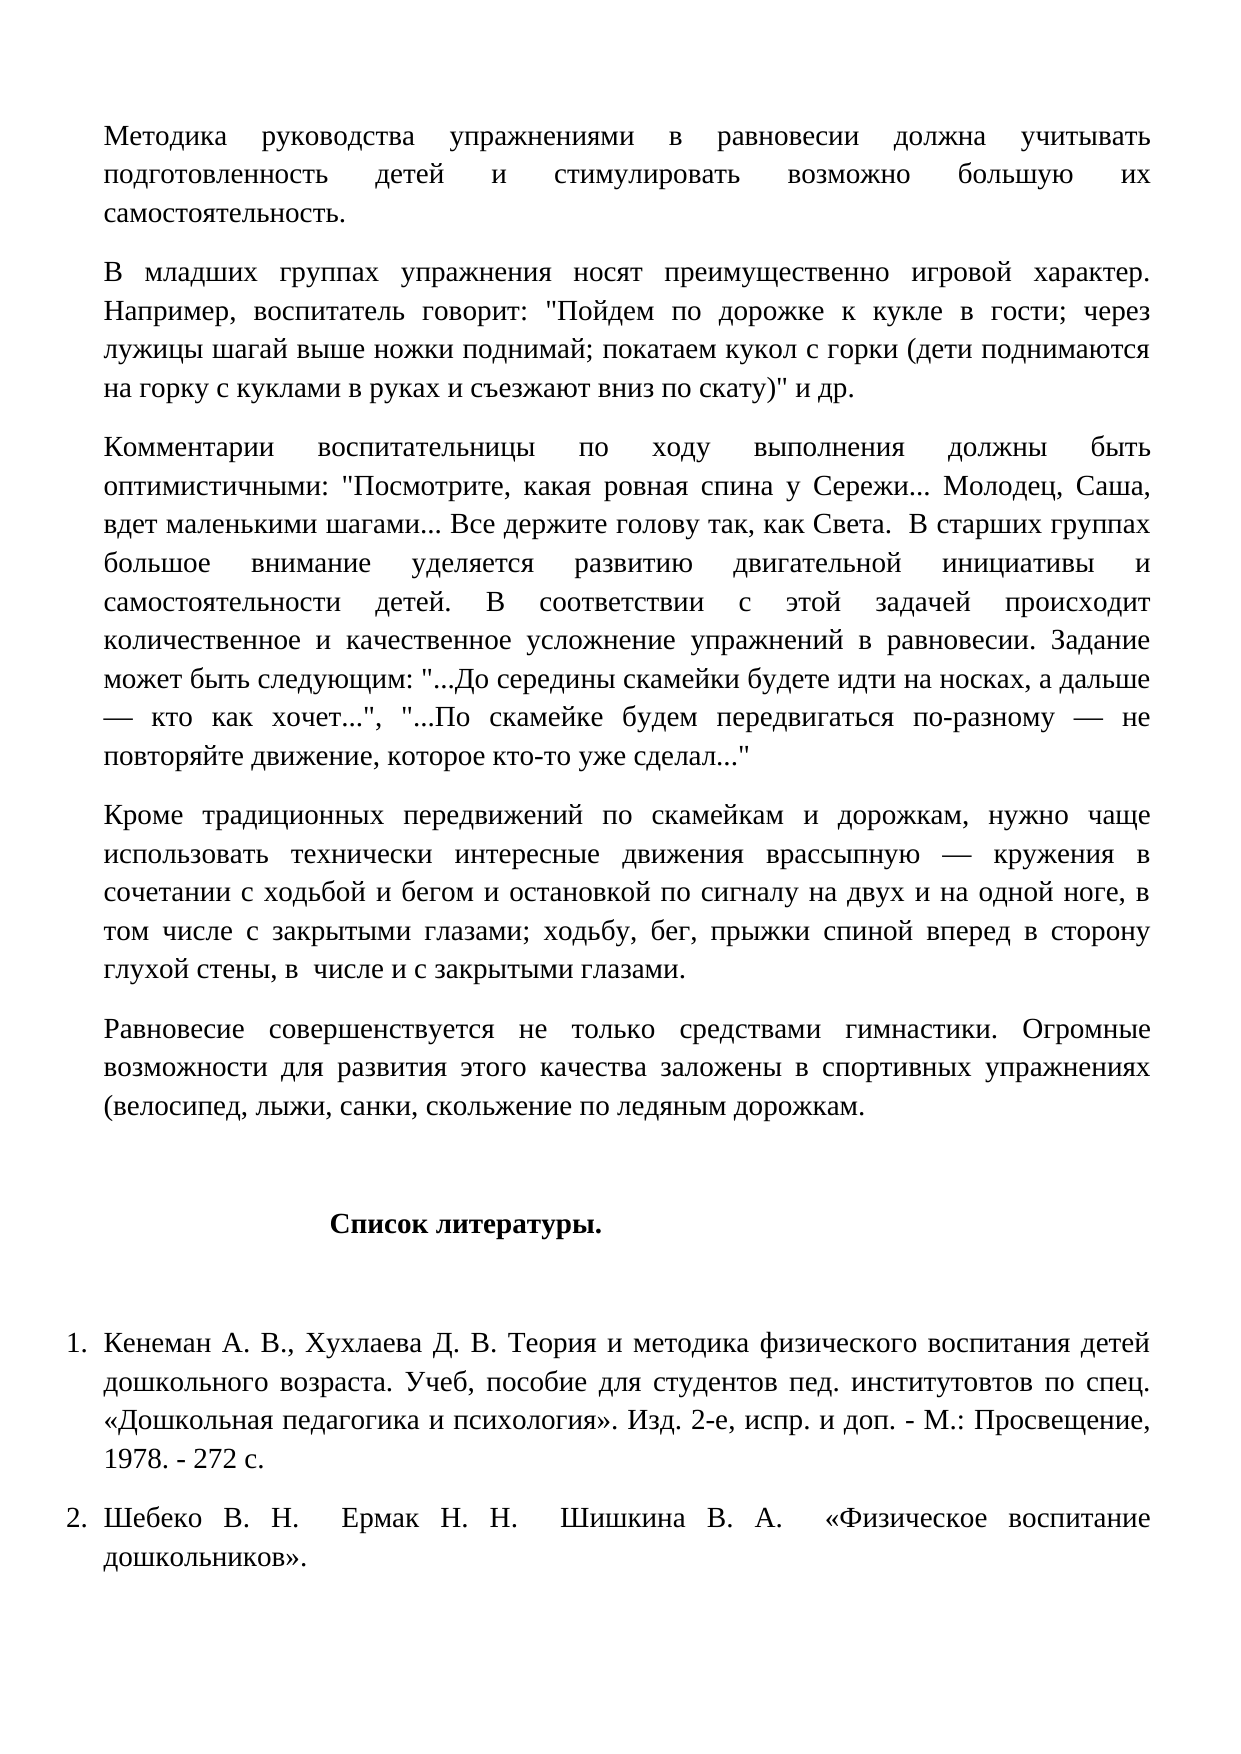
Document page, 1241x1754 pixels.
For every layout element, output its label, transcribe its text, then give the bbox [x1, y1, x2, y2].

list Шебеко В. Н. Ермак Н. Н. Шишкина В. А. «Физическое воспитание дошкольников». [66, 1500, 1152, 1572]
text В младших группах упражнения носят преимущественно игровой характер. Например, воспитатель говорит: "Пойдем по дорожке к кукле в гости; через лужицы шагай выше ножки поднимай; покатаем кукол с горки (дети поднимаются на горку с куклами в руках и съезжают вниз по скату)" и др. [103, 254, 1152, 404]
text Список литературы. [103, 1207, 1152, 1240]
text Комментарии воспитательницы по ходу выполнения должны быть оптимистичными: "Посмотрите, какая ровная спина у Сережи... Молодец, Саша, вдет маленькими шагами... Все держите голову так, как Света. В старших группах большое внимание уделяется развитию двигательной инициативы и самостоятельности детей. В соответствии с этой задачей происходит количественное и качественное усложнение упражнений в равновесии. Задание может быть следующим: "...До середины скамейки будете идти на носках, а дальше — кто как хочет...", "...По скамейке будем передвигаться по-разному — не повторяйте движение, которое кто-то уже сделал..." [103, 429, 1152, 771]
text Методика руководства упражнениями в равновесии должна учитывать подготовленность детей и стимулировать возможно большую их самостоятельность. [103, 118, 1152, 229]
list Кенеман А. В., Хухлаева Д. В. Теория и методика физического воспитания детей дошкольного возраста. Учеб, пособие для студентов пед. институтовтов по спец. «Дошкольная педагогика и психология». Изд. 2-е, испр. и доп. - М.: Просвещение, 1978. - 272 с. [66, 1325, 1152, 1474]
text Равновесие совершенствуется не только средствами гимнастики. Огромные возможности для развития этого качества заложены в спортивных упражнениях (велосипед, лыжи, санки, скольжение по ледяным дорожкам. [103, 1011, 1152, 1121]
text Кроме традиционных передвижений по скамейкам и дорожкам, нужно чаще использовать технически интересные движения врассыпную — кружения в сочетании с ходьбой и бегом и остановкой по сигналу на двух и на одной ноге, в том числе с закрытыми глазами; ходьбу, бег, прыжки спиной вперед в сторону глухой стены, в числе и с закрытыми глазами. [103, 797, 1152, 985]
